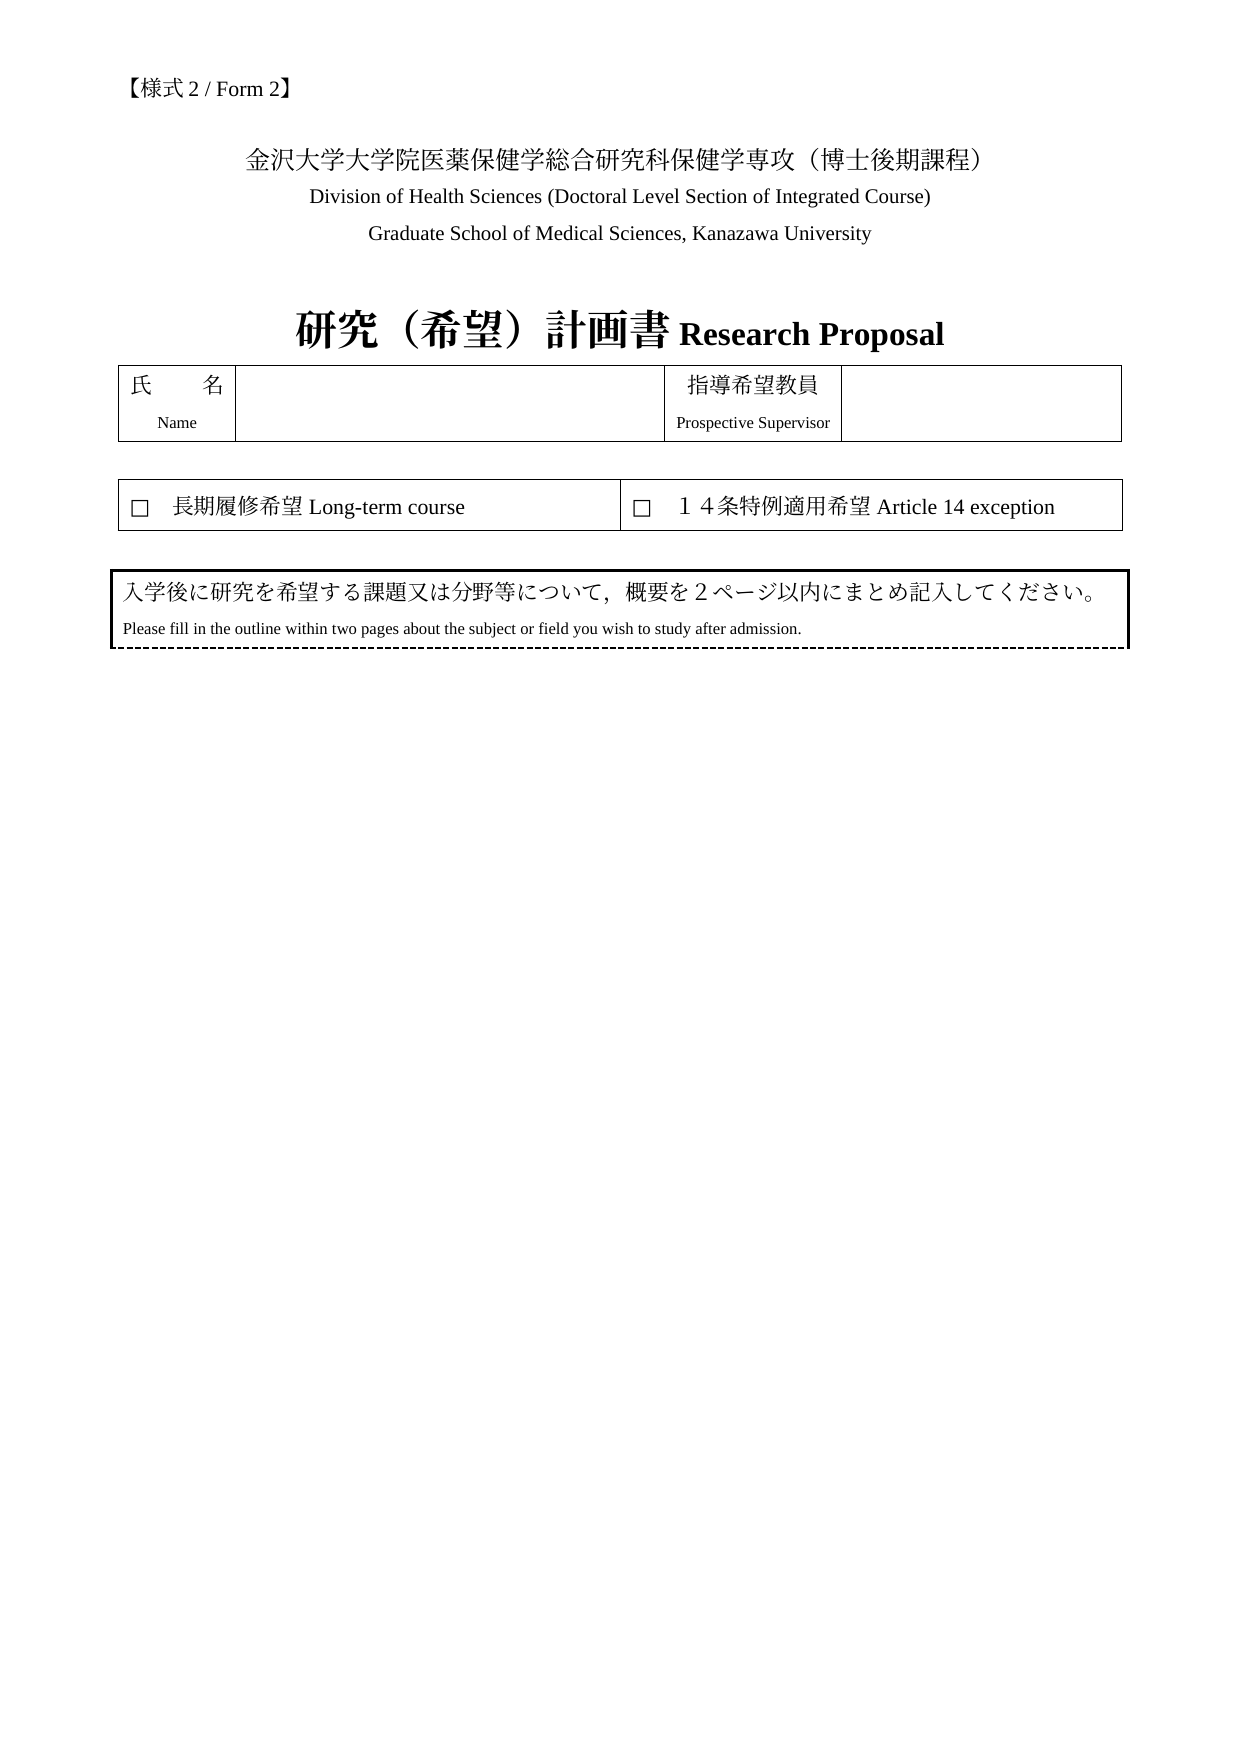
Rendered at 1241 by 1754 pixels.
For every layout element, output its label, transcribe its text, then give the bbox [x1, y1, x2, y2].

table_header [236, 366, 664, 441]
table_header 指導希望教員 Prospective Supervisor [665, 366, 841, 441]
text Graduate School of Medical Sciences, Kanazawa University [118, 215, 1122, 252]
text 【様式2 / Form 2】 [118, 71, 1122, 102]
table_header □ 長期履修希望 Long-term course [119, 480, 620, 530]
text 研究（希望）計画書 Research Proposal [118, 290, 1122, 365]
text 金沢大学大学院医薬保健学総合研究科保健学専攻（博士後期課程） [118, 140, 1122, 177]
table_header 氏名 Name [119, 366, 235, 441]
text Division of Health Sciences (Doctoral Level Section of Integrated Course) [118, 177, 1122, 215]
table_header [842, 366, 1121, 441]
table_header □ １４条特例適用希望 Article 14 exception [621, 480, 1122, 530]
table_header 入学後に研究を希望する課題又は分野等について，概要を２ページ以内にまとめ記入してください。 Please fill in the outline within two pages about the subject or field you wish to study after admission. [113, 572, 1127, 647]
